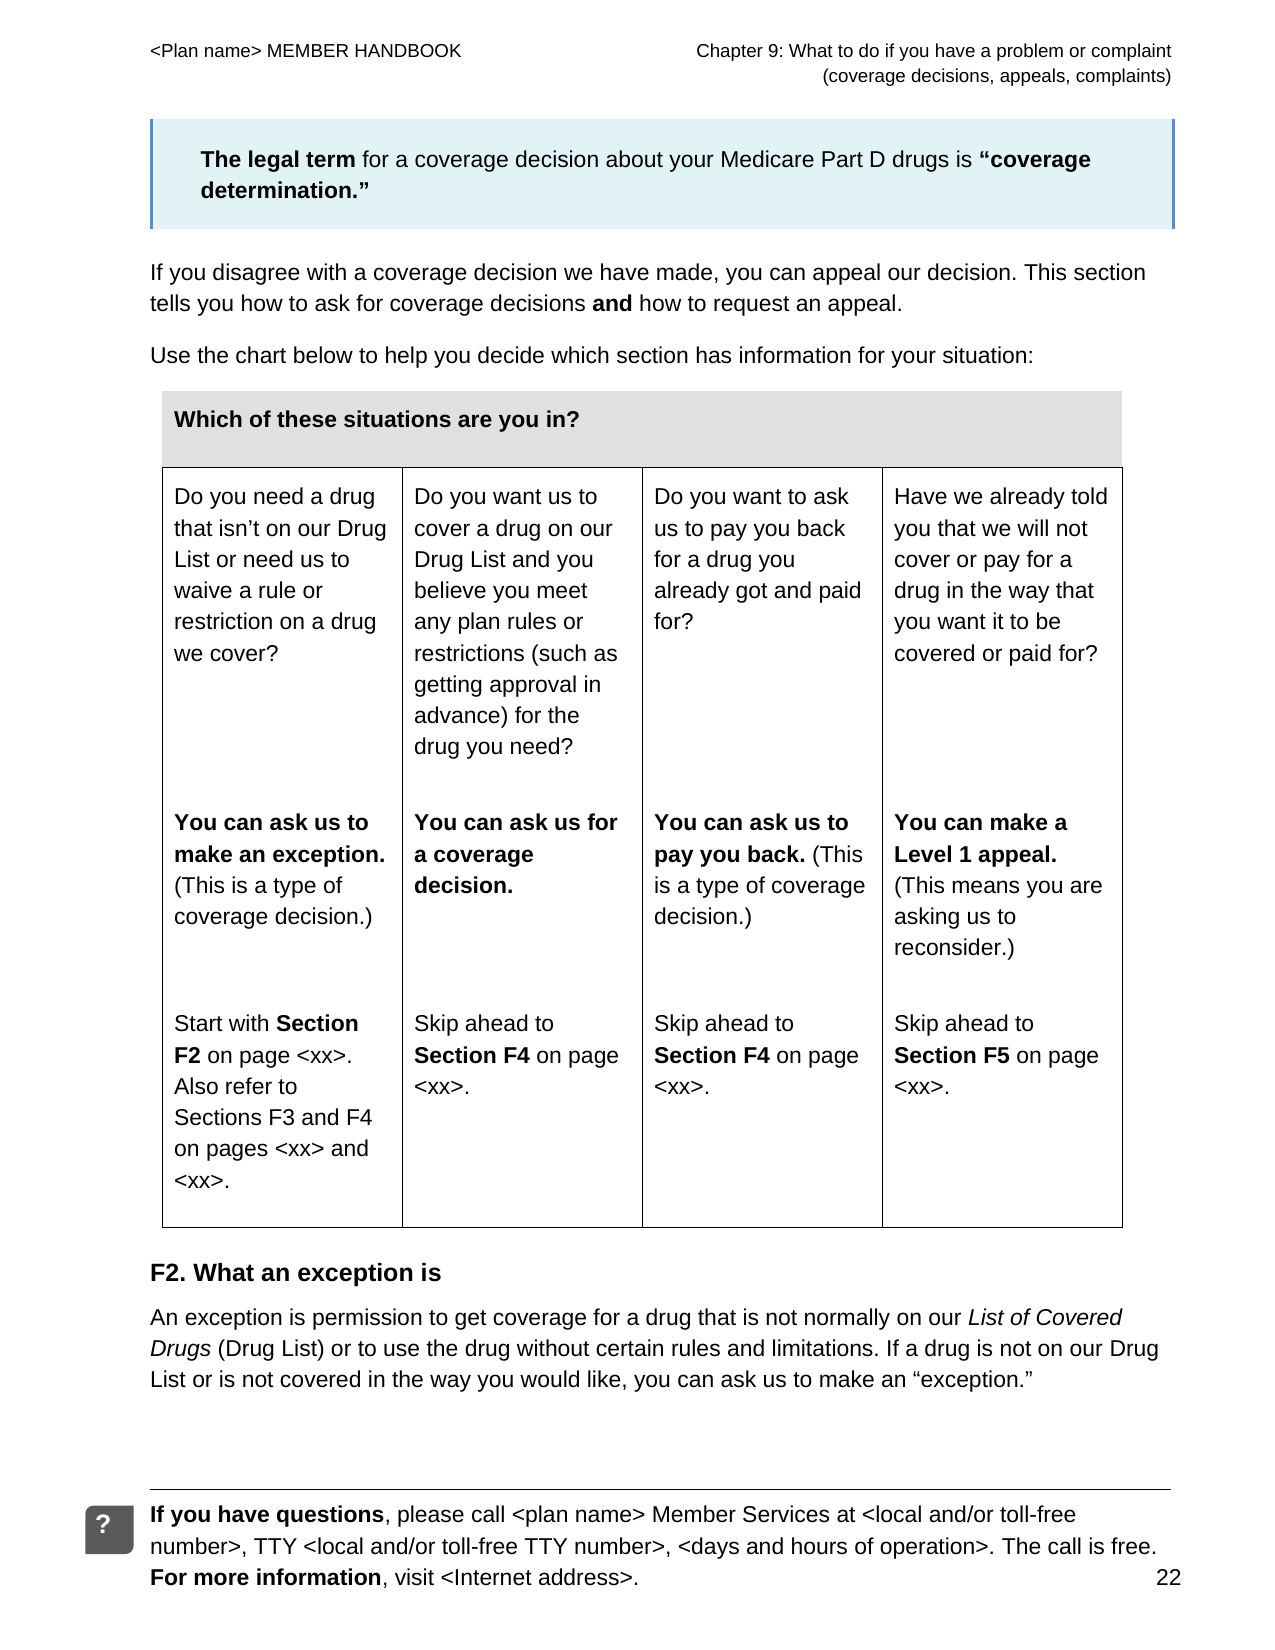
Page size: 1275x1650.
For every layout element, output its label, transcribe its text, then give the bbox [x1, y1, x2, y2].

table_header The legal term for a coverage decision about your Medicare Part D drugs is “coverage determination.” [153, 122, 1172, 226]
table_cell Start with Section F2 on page <xx>. Also refer to Sections F3 and F4 on pages <xx> and <xx>. [163, 995, 402, 1227]
table_cell You can ask us for a coverage decision. [403, 794, 642, 995]
table_cell Skip ahead to Section F4 on page <xx>. [643, 995, 882, 1227]
table_cell Skip ahead to Section F4 on page <xx>. [403, 995, 642, 1227]
table_cell You can make a Level 1 appeal. (This means you are asking us to reconsider.) [883, 794, 1122, 995]
table_cell You can ask us to pay you back. (This is a type of coverage decision.) [643, 794, 882, 995]
text If you disagree with a coverage decision we have made, you can appeal our decision. This section tells you how to ask for coverage decisions and how to request an appeal. [150, 255, 1171, 318]
table_cell Skip ahead to Section F5 on page <xx>. [883, 995, 1122, 1227]
table_cell Do you want to ask us to pay you back for a drug you already got and paid for? [643, 468, 882, 794]
table_cell Have we already told you that we will not cover or pay for a drug in the way that you want it to be covered or paid for? [883, 468, 1122, 794]
text An exception is permission to get coverage for a drug that is not normally on our List of Covered Drugs (Drug List) or to use the drug without certain rules and limitations. If a drug is not on our Drug List or is not covered in the way you would like, you can ask us to make an “exception.” [150, 1300, 1171, 1394]
table_cell Do you want us to cover a drug on our Drug List and you believe you meet any plan rules or restrictions (such as getting approval in advance) for the drug you need? [403, 468, 642, 794]
subtitle F2. What an exception is [150, 1254, 1096, 1288]
table_header Which of these situations are you in? [162, 391, 1122, 467]
table_cell Do you need a drug that isn’t on our Drug List or need us to waive a rule or restriction on a drug we cover? [163, 468, 402, 794]
table_cell You can ask us to make an exception. (This is a type of coverage decision.) [163, 794, 402, 995]
text Use the chart below to help you decide which section has information for your situation: [150, 339, 1171, 370]
